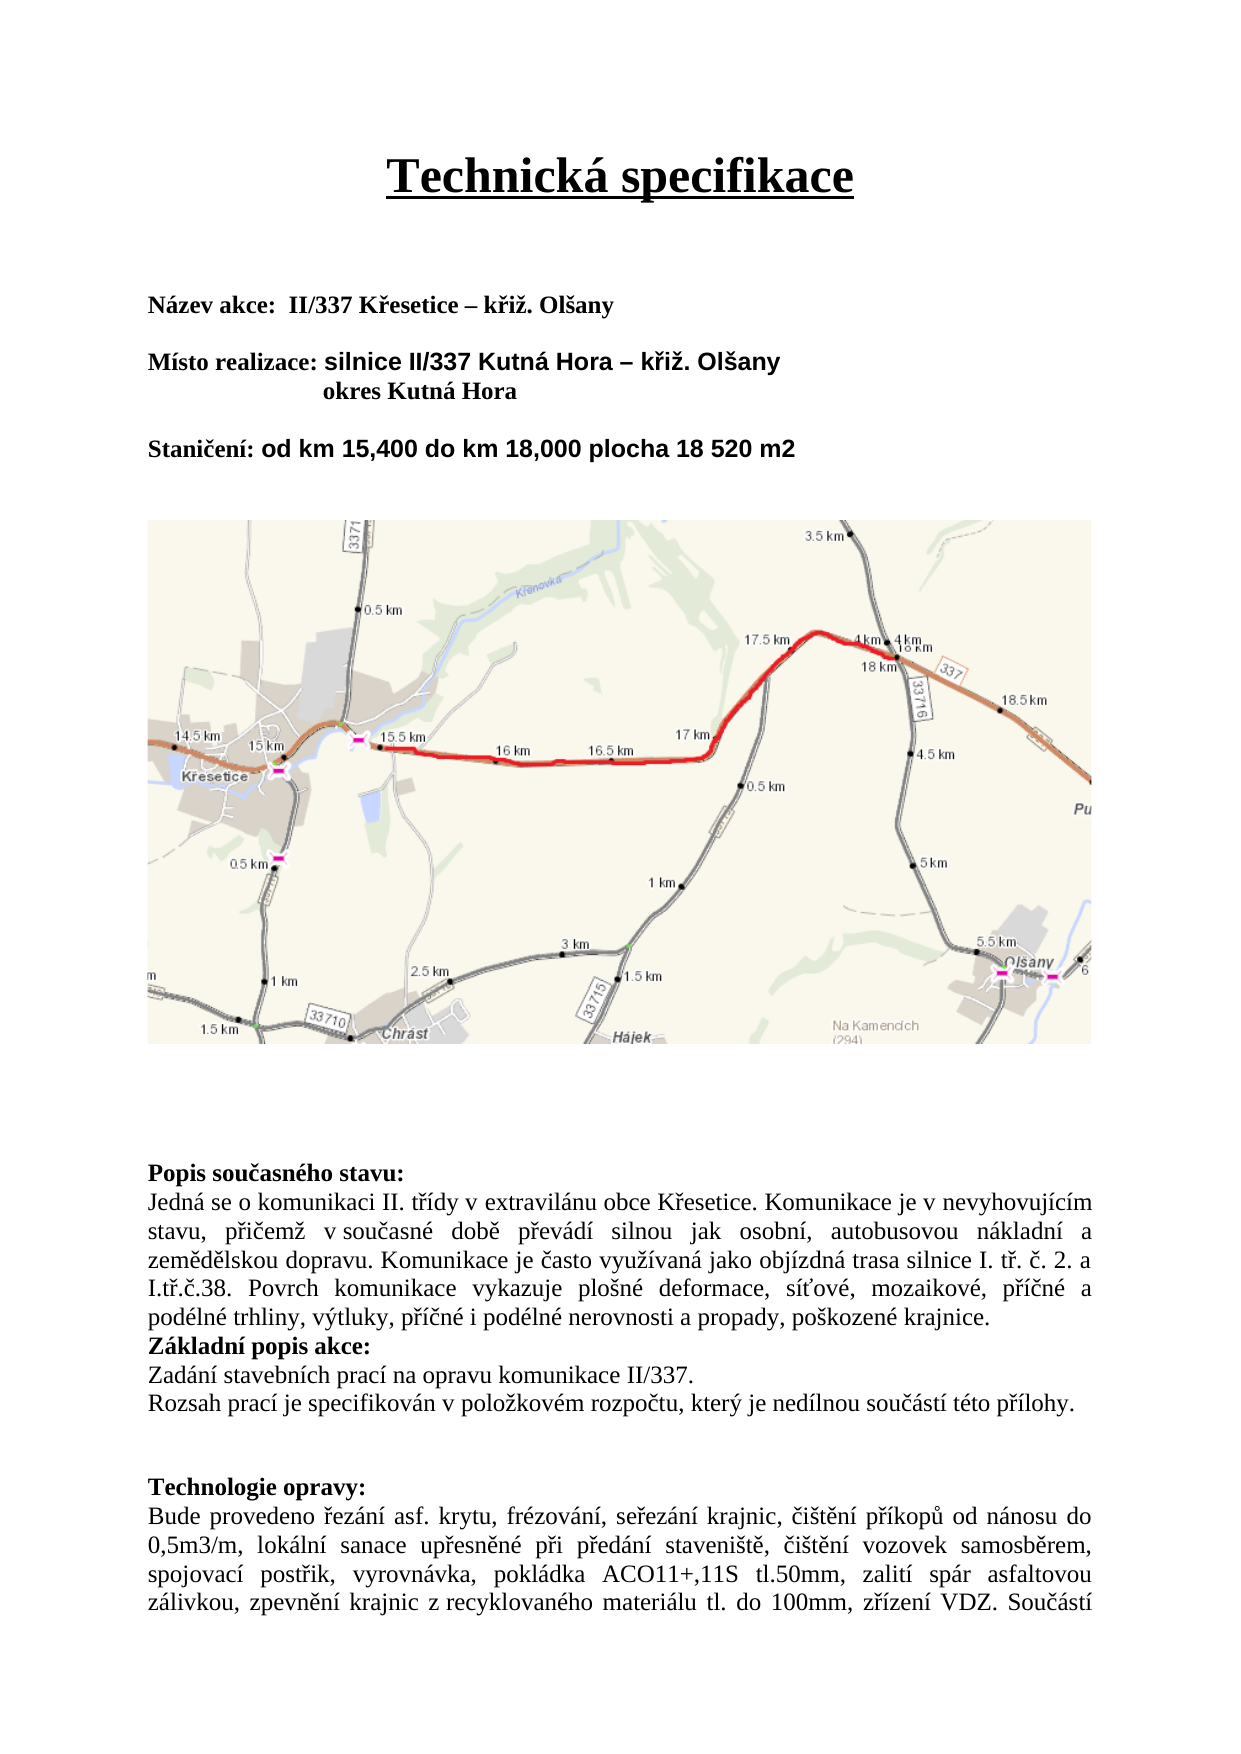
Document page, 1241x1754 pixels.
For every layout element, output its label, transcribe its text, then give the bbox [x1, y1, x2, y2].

title Technická specifikace [148, 146, 1092, 204]
text Jedná se o komunikaci II. třídy v extravilánu obce Křesetice. Komunikace je v nevyhovujícím stavu, přičemž v současné době převádí silnou jak osobní, autobusovou nákladní a zemědělskou dopravu. Komunikace je často využívaná jako objízdná trasa silnice I. tř. č. 2. a I.tř.č.38. Povrch komunikace vykazuje plošné deformace, síťové, mozaikové, příčné a podélné trhliny, výtluky, příčné i podélné nerovnosti a propady, poškozené krajnice. [148, 1187, 1092, 1331]
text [148, 1501, 1092, 1616]
text Místo realizace: silnice II/337 Kutná Hora – křiž. Olšany [148, 347, 1092, 376]
text Základní popis akce: [148, 1331, 1092, 1360]
text Rozsah prací je specifikován v položkovém rozpočtu, který je nedílnou součástí této přílohy. [148, 1388, 1092, 1417]
text Technologie opravy: [148, 1472, 1092, 1501]
text okres Kutná Hora [148, 376, 1092, 405]
text Popis současného stavu: [148, 1158, 1092, 1187]
text Název akce: II/337 Křesetice – křiž. Olšany [148, 290, 1092, 319]
text Staničení: od km 15,400 do km 18,000 plocha 18 520 m2 [148, 434, 1092, 463]
text Zadání stavebních prací na opravu komunikace II/337. [148, 1360, 1092, 1388]
picture [147, 520, 1092, 1044]
